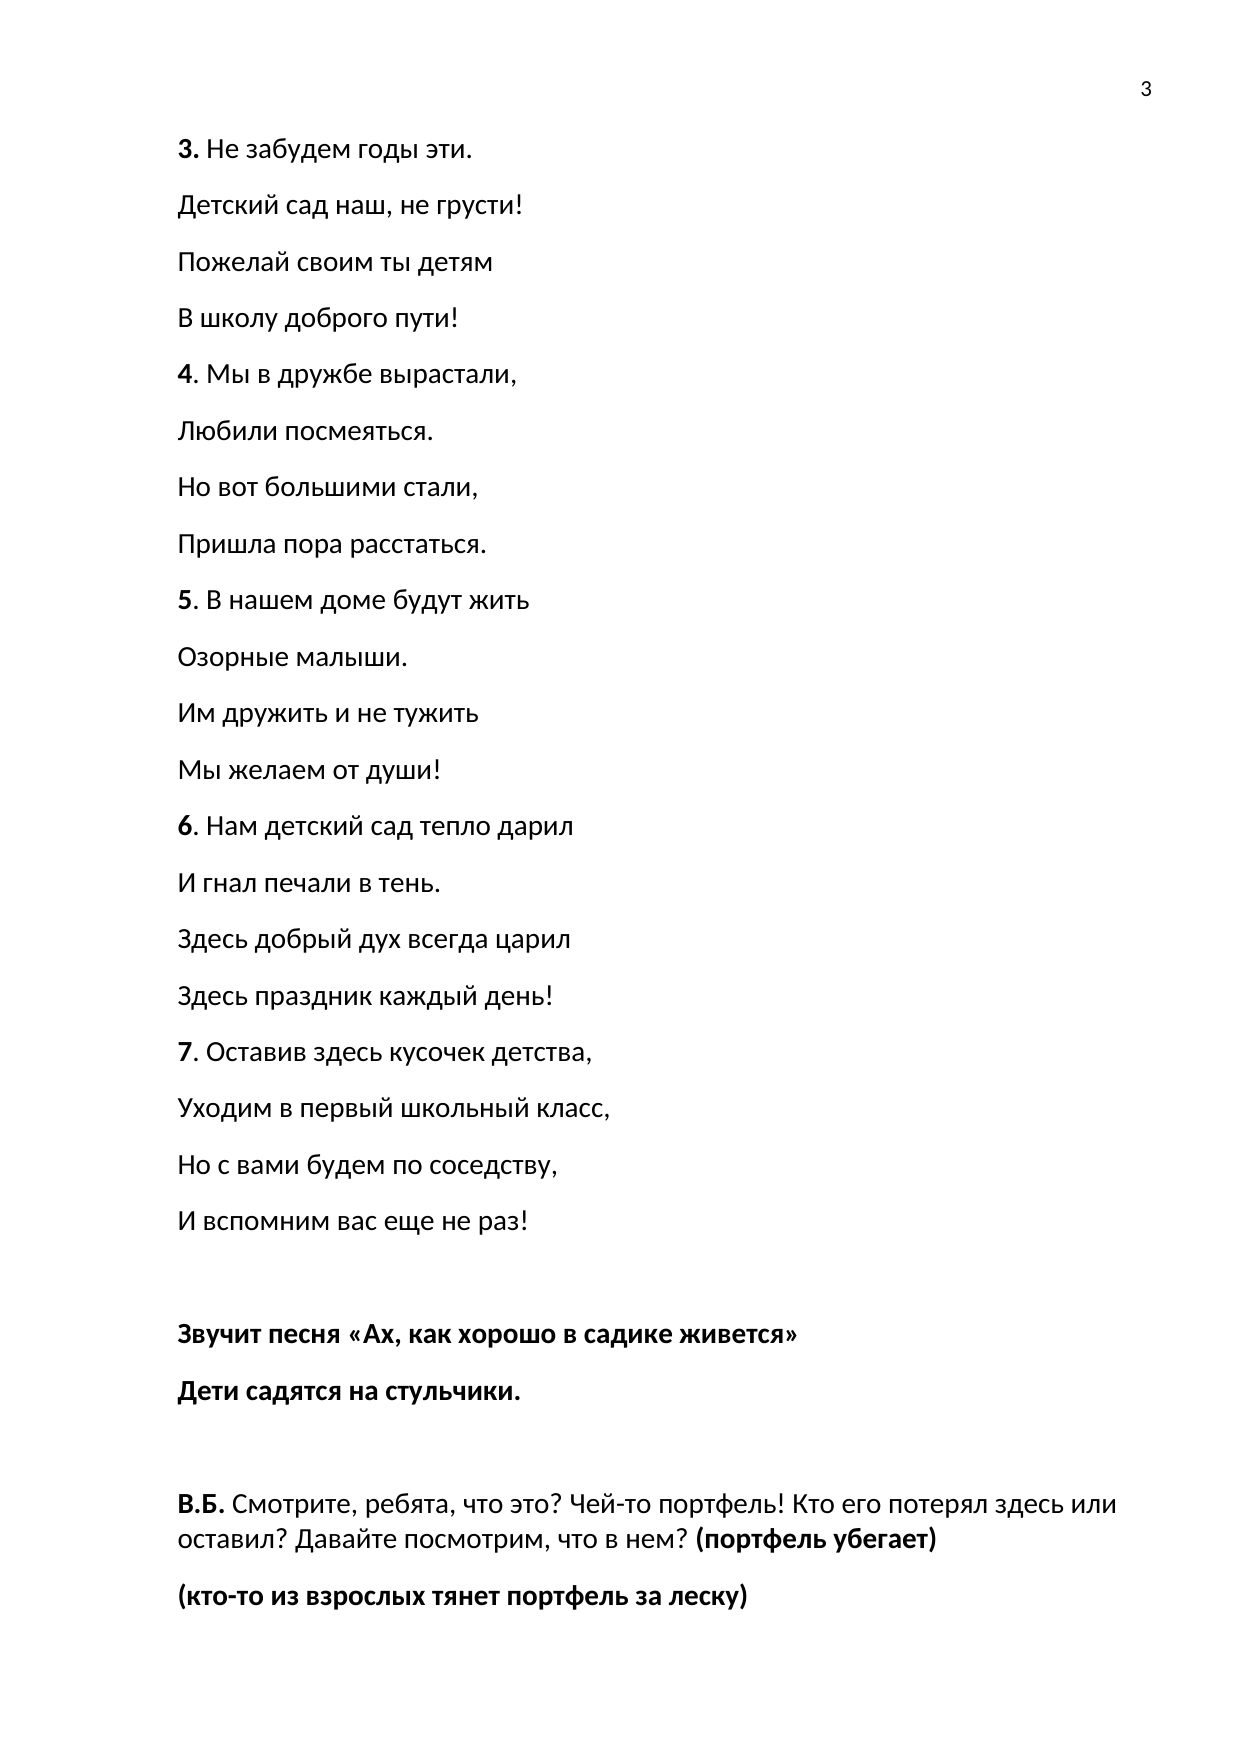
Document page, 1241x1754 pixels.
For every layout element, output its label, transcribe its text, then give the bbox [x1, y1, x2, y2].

text 5. В нашем доме будут жить [177, 581, 1152, 617]
text И вспомним вас еще не раз! [177, 1202, 1152, 1238]
text Здесь добрый дух всегда царил [177, 920, 1152, 956]
text Озорные малыши. [177, 638, 1152, 673]
text Уходим в первый школьный класс, [177, 1089, 1152, 1125]
text В.Б. Смотрите, ребята, что это? Чей-то портфель! Кто его потерял здесь или оставил? Давайте посмотрим, что в нем? (портфель убегает) [177, 1485, 1152, 1556]
text (кто-то из взрослых тянет портфель за леску) [177, 1577, 1152, 1612]
text Здесь праздник каждый день! [177, 977, 1152, 1012]
text Дети садятся на стульчики. [177, 1372, 1152, 1407]
text Звучит песня «Ах, как хорошо в садике живется» [177, 1315, 1152, 1351]
text Им дружить и не тужить [177, 694, 1152, 730]
text 3. Не забудем годы эти. [177, 130, 1152, 165]
text И гнал печали в тень. [177, 864, 1152, 899]
text Мы желаем от души! [177, 751, 1152, 786]
text Но вот большими стали, [177, 468, 1152, 504]
text Пожелай своим ты детям [177, 243, 1152, 278]
text Пришла пора расстаться. [177, 525, 1152, 561]
text Любили посмеяться. [177, 412, 1152, 448]
text Детский сад наш, не грусти! [177, 186, 1152, 222]
text 7. Оставив здесь кусочек детства, [177, 1033, 1152, 1069]
text В школу доброго пути! [177, 299, 1152, 335]
text Но с вами будем по соседству, [177, 1146, 1152, 1182]
text 4. Мы в дружбе вырастали, [177, 356, 1152, 391]
text 6. Нам детский сад тепло дарил [177, 807, 1152, 843]
